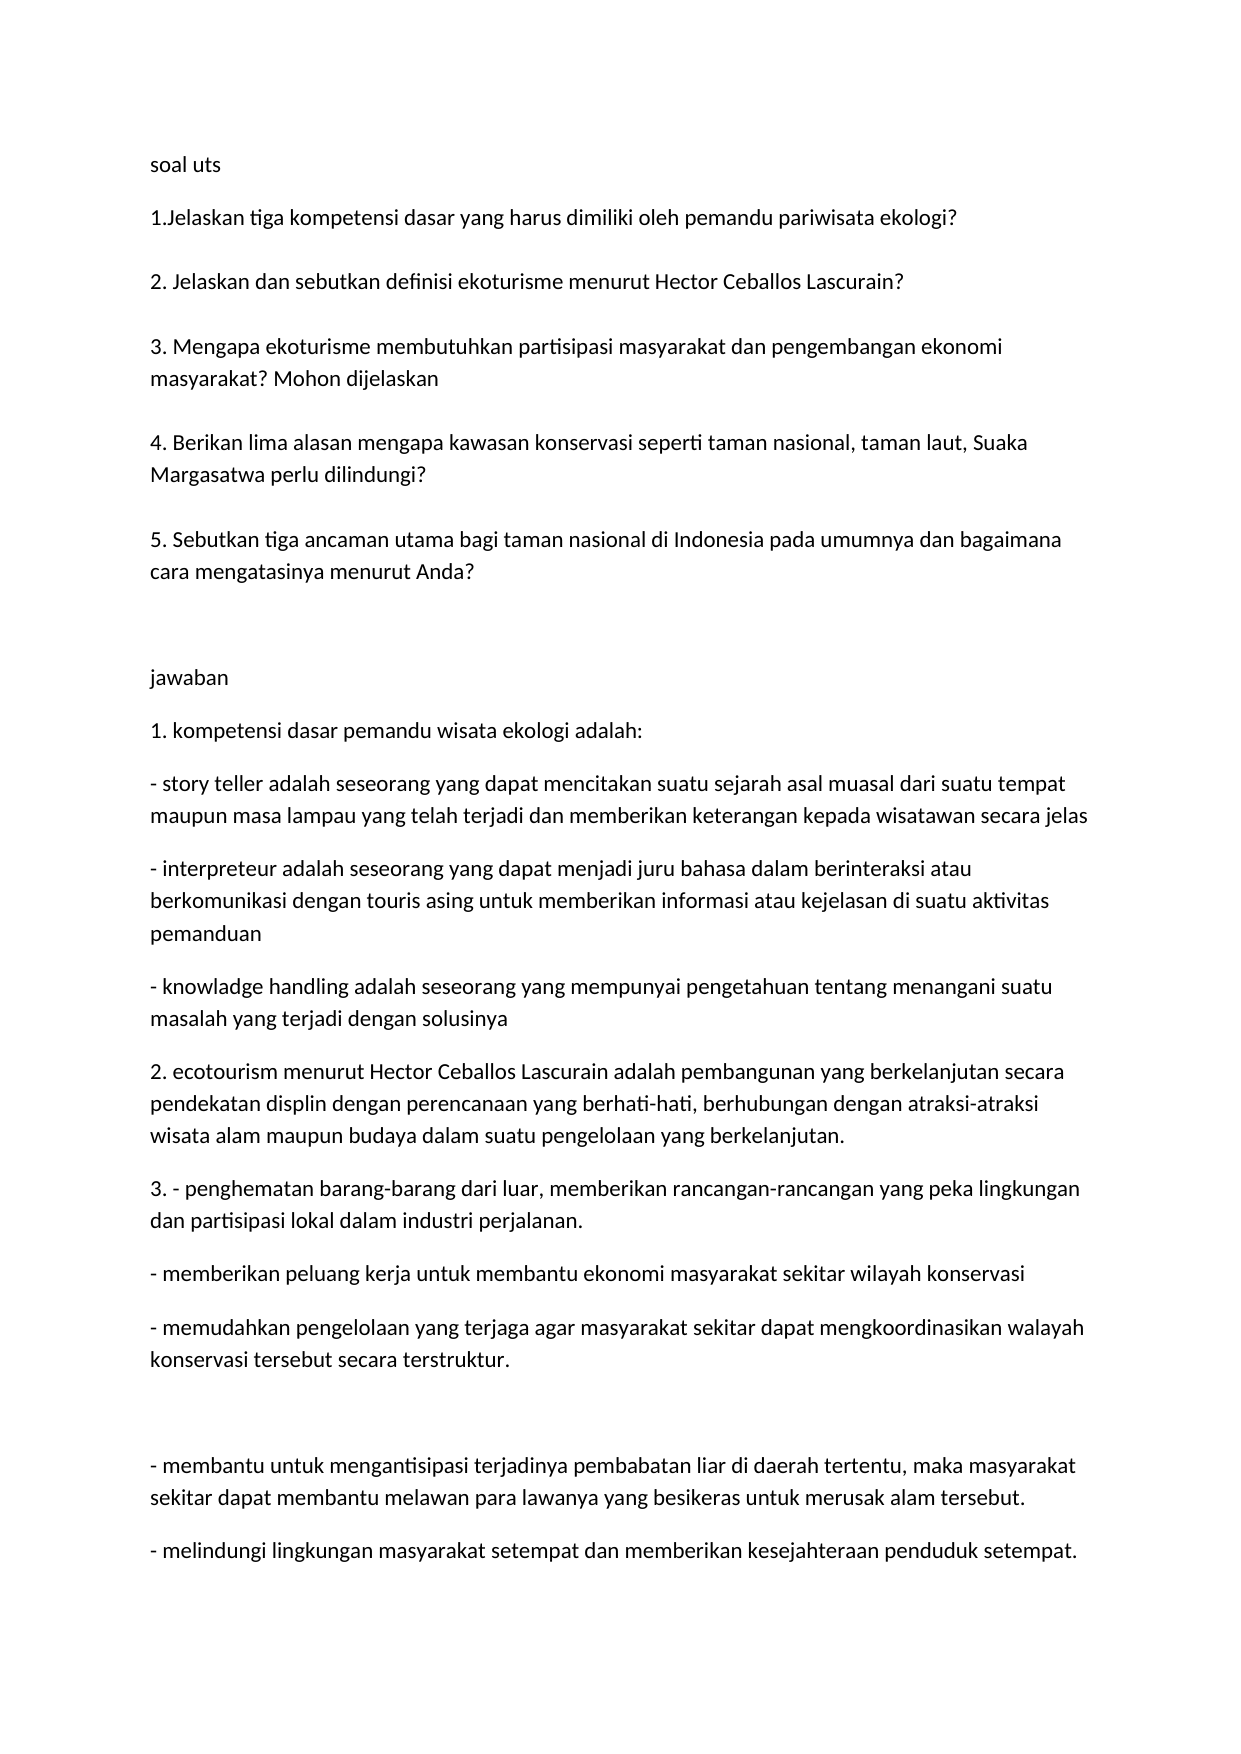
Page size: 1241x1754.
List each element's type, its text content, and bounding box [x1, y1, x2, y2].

text 1. kompetensi dasar pemandu wisata ekologi adalah: [150, 716, 1090, 744]
text - knowladge handling adalah seseorang yang mempunyai pengetahuan tentang menangani suatu masalah yang terjadi dengan solusinya [150, 972, 1090, 1032]
text - story teller adalah seseorang yang dapat mencitakan suatu sejarah asal muasal dari suatu tempat maupun masa lampau yang telah terjadi dan memberikan keterangan kepada wisatawan secara jelas [150, 769, 1090, 829]
text 2. ecotourism menurut Hector Ceballos Lascurain adalah pembangunan yang berkelanjutan secara pendekatan displin dengan perencanaan yang berhati-hati, berhubungan dengan atraksi-atraksi wisata alam maupun budaya dalam suatu pengelolaan yang berkelanjutan. [150, 1057, 1090, 1149]
text - memudahkan pengelolaan yang terjaga agar masyarakat sekitar dapat mengkoordinasikan walayah konservasi tersebut secara terstruktur. [150, 1313, 1090, 1373]
text - membantu untuk mengantisipasi terjadinya pembabatan liar di daerah tertentu, maka masyarakat sekitar dapat membantu melawan para lawanya yang besikeras untuk merusak alam tersebut. [150, 1451, 1090, 1511]
text - memberikan peluang kerja untuk membantu ekonomi masyarakat sekitar wilayah konservasi [150, 1259, 1090, 1288]
text soal uts [150, 150, 1090, 178]
text - melindungi lingkungan masyarakat setempat dan memberikan kesejahteraan penduduk setempat. [150, 1536, 1090, 1564]
text 3. - penghematan barang-barang dari luar, memberikan rancangan-rancangan yang peka lingkungan dan partisipasi lokal dalam industri perjalanan. [150, 1174, 1090, 1234]
text 1.Jelaskan tiga kompetensi dasar yang harus dimiliki oleh pemandu pariwisata ekologi? 2. Jelaskan dan sebutkan definisi ekoturisme menurut Hector Ceballos Lascurain? 3. Mengapa ekoturisme membutuhkan partisipasi masyarakat dan pengembangan ekonomi masyarakat? Mohon dijelaskan 4. Berikan lima alasan mengapa kawasan konservasi seperti taman nasional, taman laut, Suaka Margasatwa perlu dilindungi? 5. Sebutkan tiga ancaman utama bagi taman nasional di Indonesia pada umumnya dan bagaimana cara mengatasinya menurut Anda? [150, 203, 1090, 585]
text - interpreteur adalah seseorang yang dapat menjadi juru bahasa dalam berinteraksi atau berkomunikasi dengan touris asing untuk memberikan informasi atau kejelasan di suatu aktivitas pemanduan [150, 854, 1090, 947]
text jawaban [150, 663, 1090, 691]
